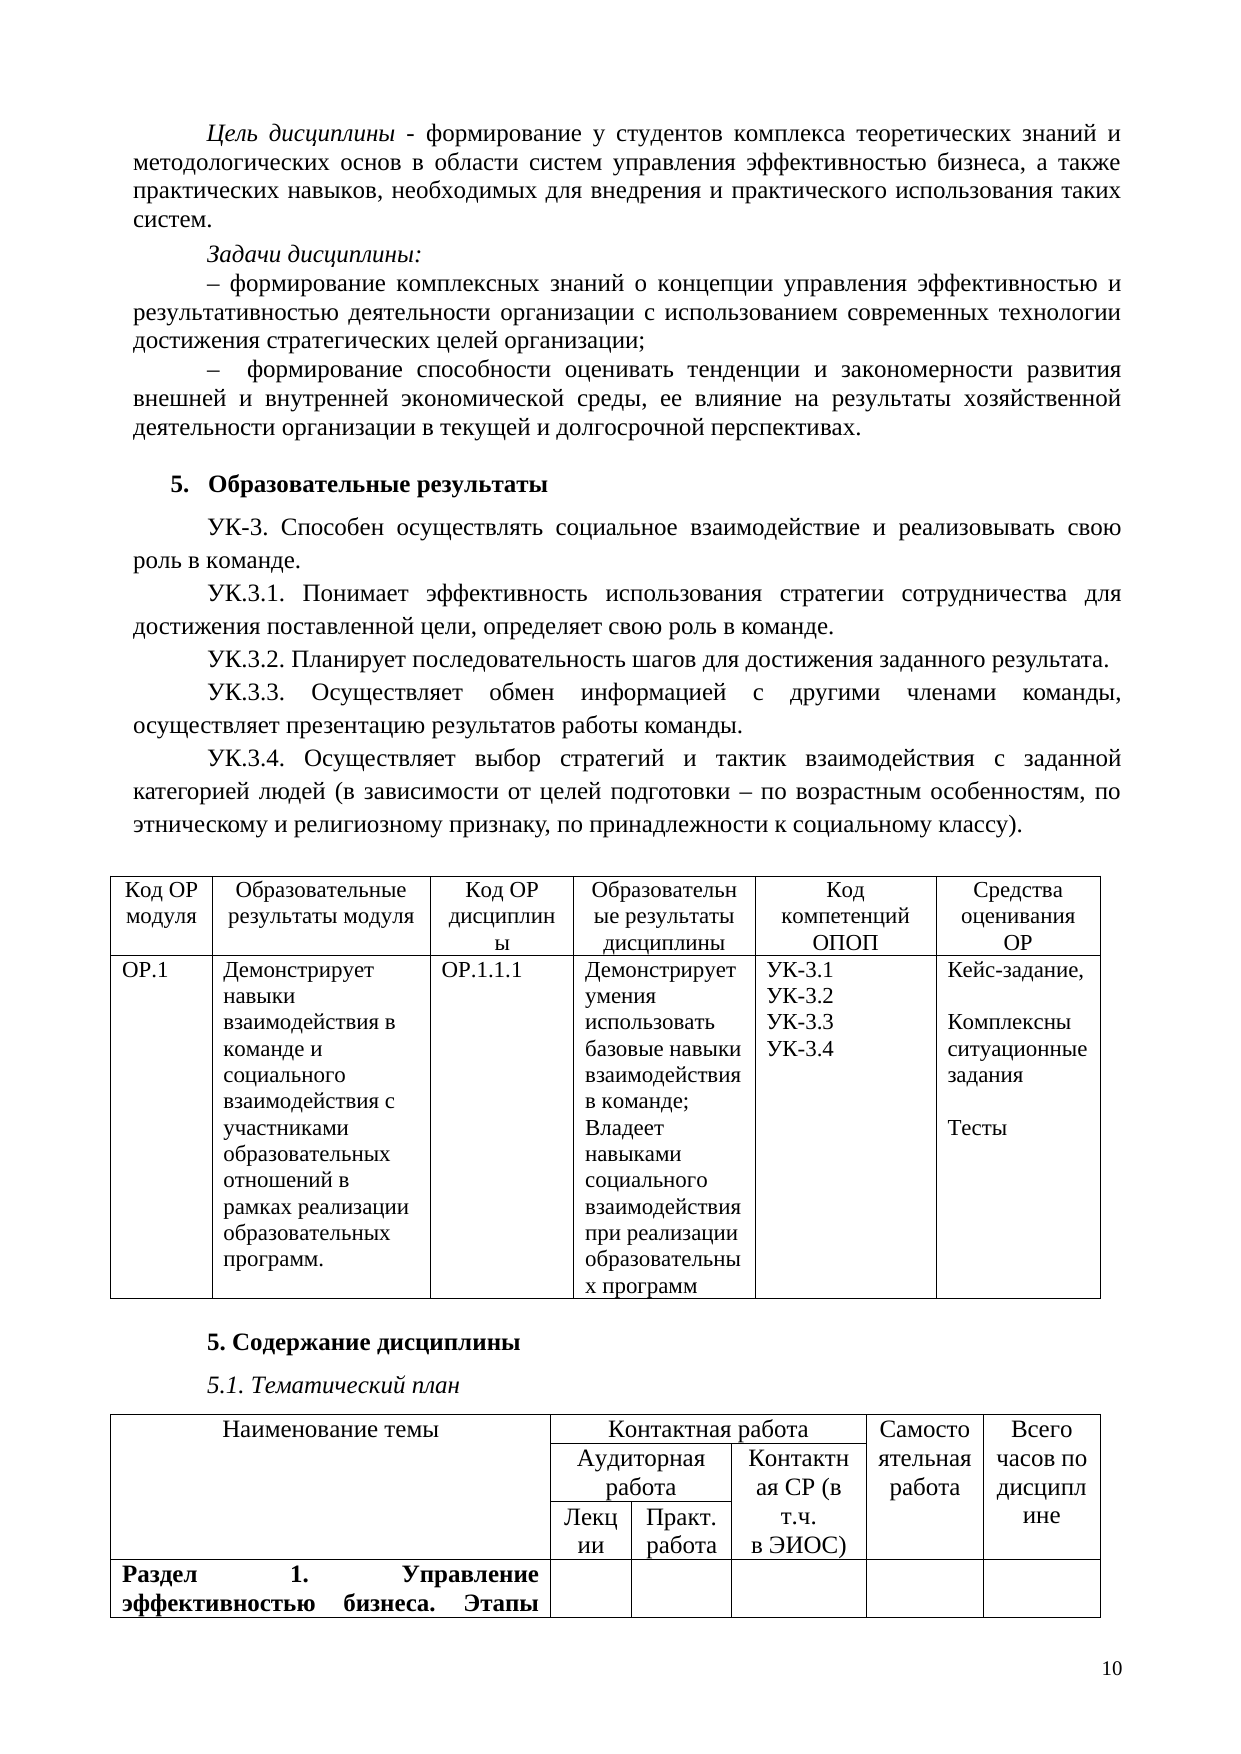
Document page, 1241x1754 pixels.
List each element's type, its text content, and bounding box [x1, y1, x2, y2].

text – формирование комплексных знаний о концепции управления эффективностью и результативностью деятельности организации с использованием современных технологии достижения стратегических целей организации; [133, 268, 1122, 354]
list УК.3.3. Осуществляет обмен информацией с другими членами команды, осуществляет презентацию результатов работы команды. [133, 677, 1122, 739]
table_cell [632, 1560, 731, 1617]
table_cell Кейс-задание, Комплексны ситуационные задания Тесты [937, 956, 1100, 1298]
table_header Код ОР модуля [111, 877, 212, 955]
list УК.3.4. Осуществляет выбор стратегий и тактик взаимодействия с заданной категорией людей (в зависимости от целей подготовки – по возрастным особенностям, по этническому и религиозному признаку, по принадлежности к социальному классу). [133, 743, 1122, 838]
table_header Код компетенций ОПОП [756, 877, 936, 955]
table_cell ОР.1.1.1 [431, 956, 573, 1298]
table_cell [111, 1560, 550, 1617]
list УК.3.2. Планирует последовательность шагов для достижения заданного результата. [133, 644, 1122, 673]
table_cell Контактная СР (в т.ч. в ЭИОС) [732, 1444, 866, 1559]
table_cell [984, 1560, 1100, 1617]
text Задачи дисциплины: [133, 239, 1122, 268]
table_cell Аудиторная работа [551, 1444, 731, 1501]
table_header Средства оценивания ОР [937, 877, 1100, 955]
list УК.3.1. Понимает эффективность использования стратегии сотрудничества для достижения поставленной цели, определяет свою роль в команде. [133, 578, 1122, 640]
text – формирование способности оценивать тенденции и закономерности развития внешней и внутренней экономической среды, ее влияние на результаты хозяйственной деятельности организации в текущей и долгосрочной перспективах. [133, 354, 1122, 440]
list УК-3. Способен осуществлять социальное взаимодействие и реализовывать свою роль в команде. [133, 512, 1122, 574]
table_cell [867, 1560, 983, 1617]
table_cell ОР.1 [111, 956, 212, 1298]
table_header Всего часов по дисциплине [984, 1415, 1100, 1559]
text Цель дисциплины - формирование у студентов комплекса теоретических знаний и методологических основ в области систем управления эффективностью бизнеса, а также практических навыков, необходимых для внедрения и практического использования таких систем. [133, 118, 1122, 233]
table_cell Демонстрирует умения использовать базовые навыки взаимодействия в команде; Владеет навыками социального взаимодействия при реализации образовательных программ [574, 956, 755, 1298]
table_header Образовательные результаты модуля [213, 877, 430, 955]
table_cell УК-3.1 УК-3.2 УК-3.3 УК-3.4 [756, 956, 936, 1298]
text 5. Содержание дисциплины [133, 1327, 1122, 1356]
table_cell Практ.работа [632, 1502, 731, 1559]
table_cell [732, 1560, 866, 1617]
table_header Самостоятельная работа [867, 1415, 983, 1559]
table_cell Демонстрирует навыки взаимодействия в команде и социального взаимодействия с участниками образовательных отношений в рамках реализации образовательных программ. [213, 956, 430, 1298]
table_cell [551, 1560, 631, 1617]
table_header Образовательные результаты дисциплины [574, 877, 755, 955]
table_header Код ОР дисциплины [431, 877, 573, 955]
list Образовательные результаты [170, 469, 1122, 498]
text 5.1. Тематический план [133, 1371, 1122, 1399]
table_cell Лекции [551, 1502, 631, 1559]
table_header Контактная работа [551, 1415, 866, 1443]
table_header Наименование темы [111, 1415, 550, 1559]
